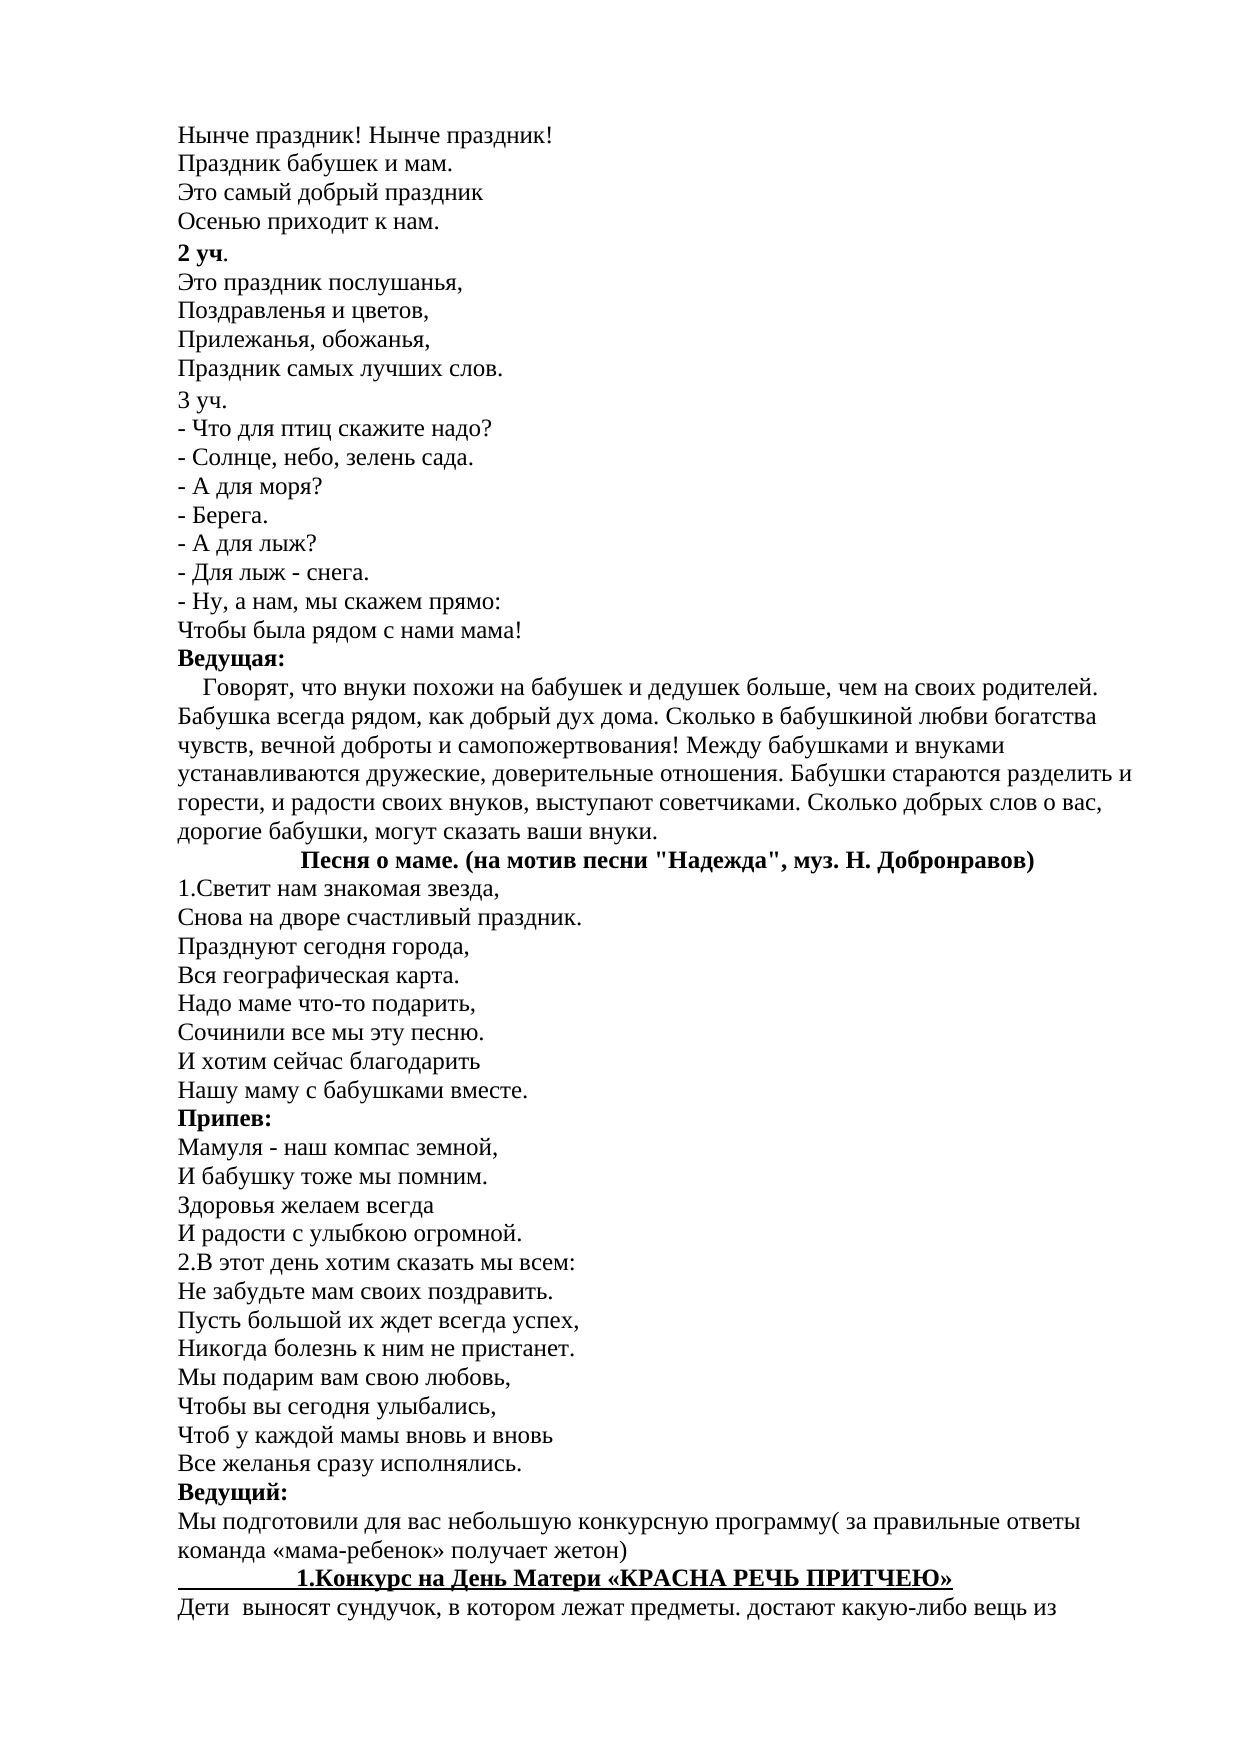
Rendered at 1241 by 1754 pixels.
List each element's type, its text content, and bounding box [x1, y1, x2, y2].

table_cell 2 уч. Это праздник послушанья, Поздравленья и цветов, Прилежанья, обожанья, Праздник самых лучших слов. [176, 236, 1159, 383]
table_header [176, 118, 1159, 236]
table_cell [176, 383, 1159, 1622]
